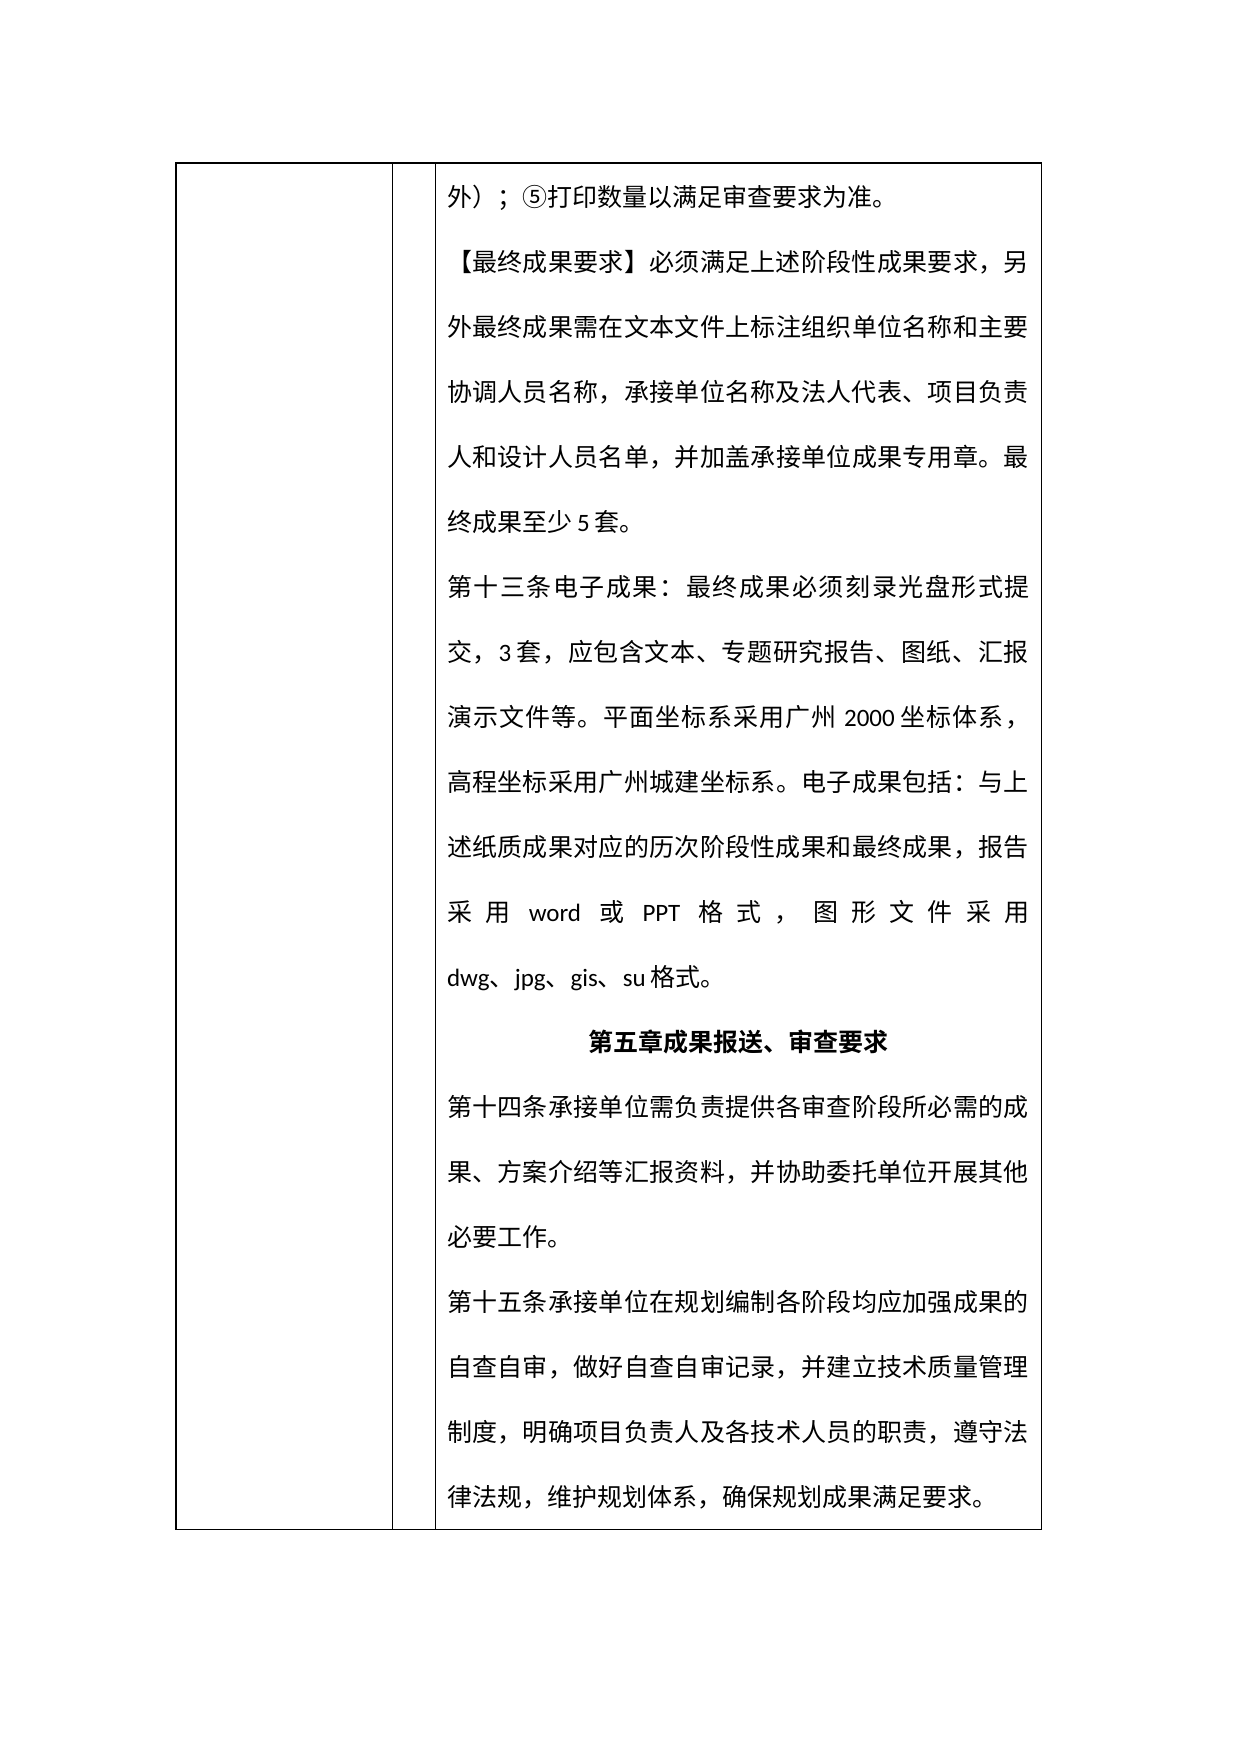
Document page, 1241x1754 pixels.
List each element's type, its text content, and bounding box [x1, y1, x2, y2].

table_cell 1 [393, 164, 435, 1528]
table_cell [436, 164, 1041, 1528]
table_cell [177, 164, 392, 1528]
